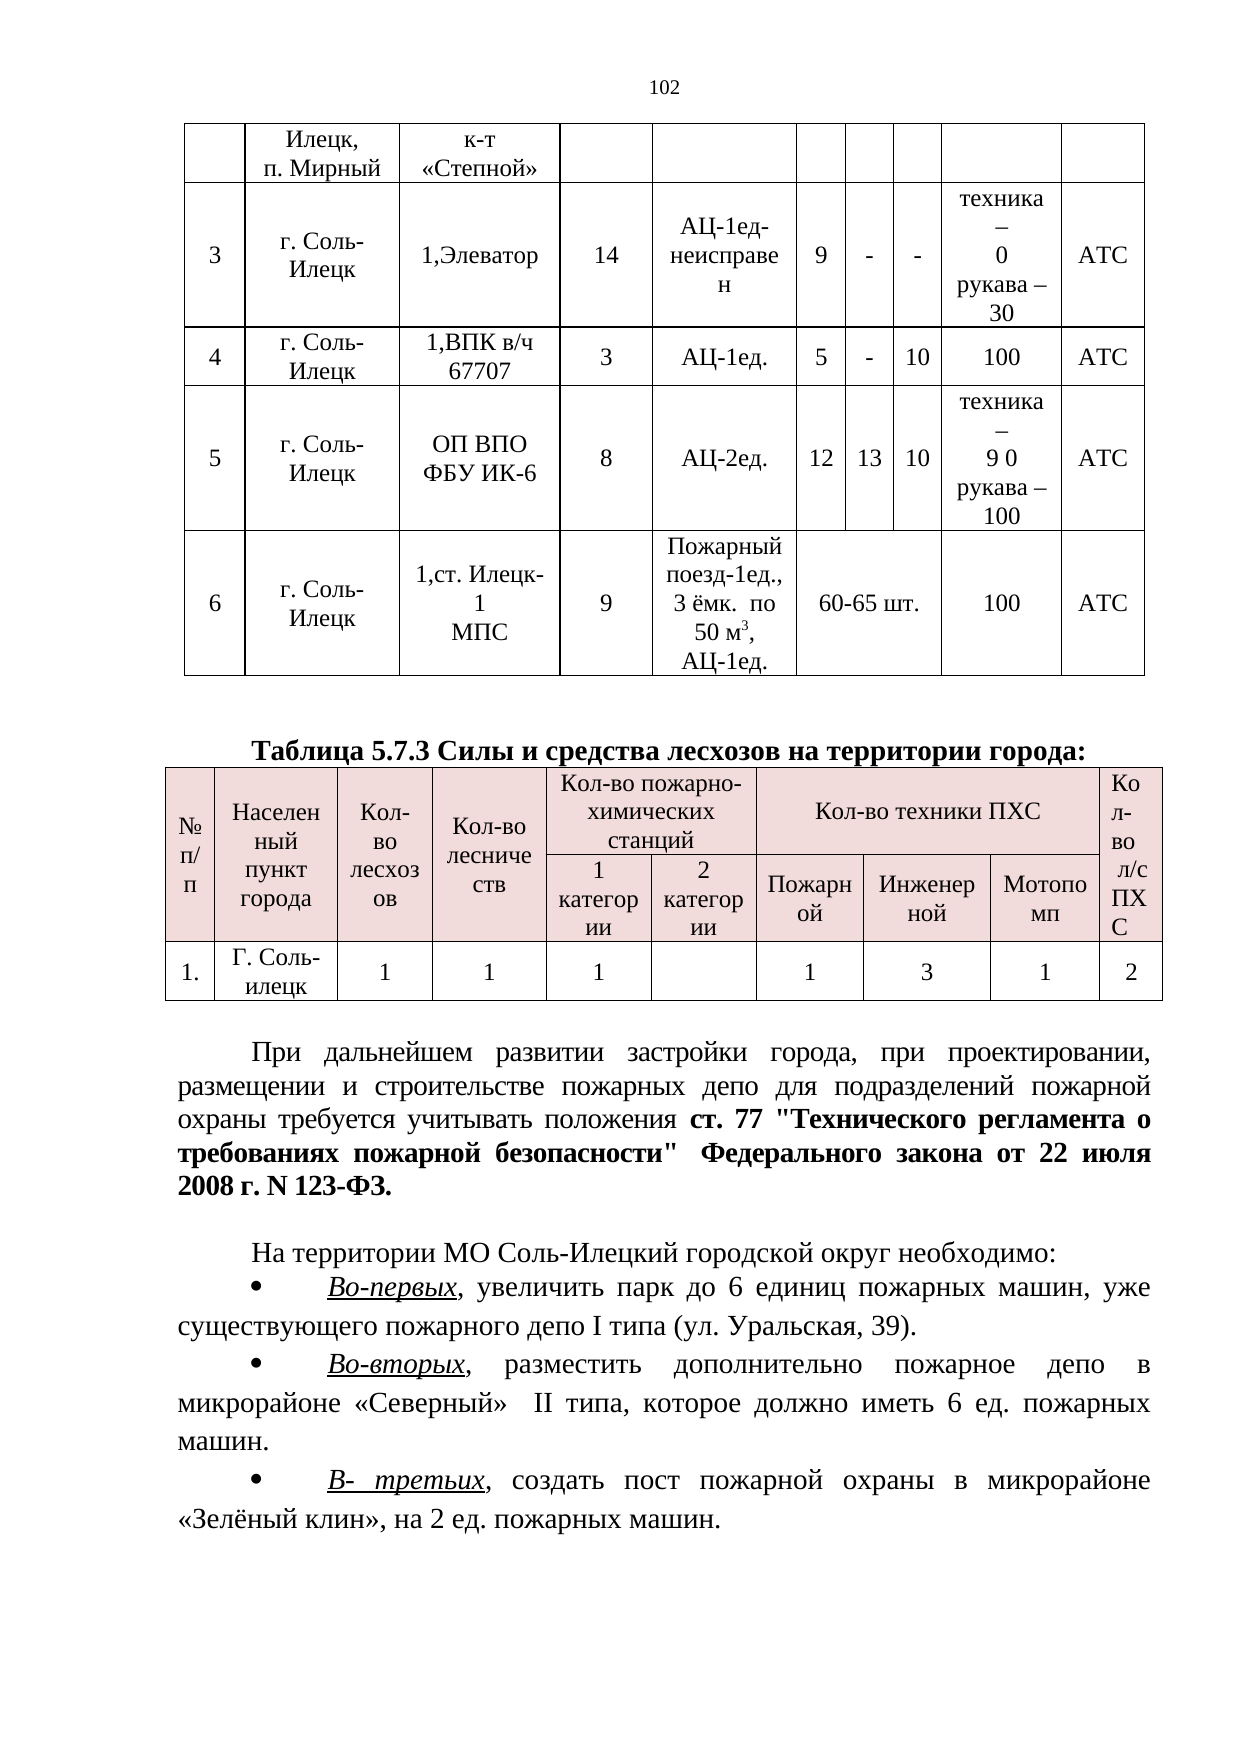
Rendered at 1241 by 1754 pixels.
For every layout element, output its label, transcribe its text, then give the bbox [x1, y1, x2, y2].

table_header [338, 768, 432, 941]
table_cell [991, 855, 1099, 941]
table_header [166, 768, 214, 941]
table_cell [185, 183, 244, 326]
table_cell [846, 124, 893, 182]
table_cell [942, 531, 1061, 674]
list В- третьих, создать пост пожарной охраны в микрорайоне «Зелёный клин», на 2 ед. пожарных машин. [177, 1462, 1152, 1534]
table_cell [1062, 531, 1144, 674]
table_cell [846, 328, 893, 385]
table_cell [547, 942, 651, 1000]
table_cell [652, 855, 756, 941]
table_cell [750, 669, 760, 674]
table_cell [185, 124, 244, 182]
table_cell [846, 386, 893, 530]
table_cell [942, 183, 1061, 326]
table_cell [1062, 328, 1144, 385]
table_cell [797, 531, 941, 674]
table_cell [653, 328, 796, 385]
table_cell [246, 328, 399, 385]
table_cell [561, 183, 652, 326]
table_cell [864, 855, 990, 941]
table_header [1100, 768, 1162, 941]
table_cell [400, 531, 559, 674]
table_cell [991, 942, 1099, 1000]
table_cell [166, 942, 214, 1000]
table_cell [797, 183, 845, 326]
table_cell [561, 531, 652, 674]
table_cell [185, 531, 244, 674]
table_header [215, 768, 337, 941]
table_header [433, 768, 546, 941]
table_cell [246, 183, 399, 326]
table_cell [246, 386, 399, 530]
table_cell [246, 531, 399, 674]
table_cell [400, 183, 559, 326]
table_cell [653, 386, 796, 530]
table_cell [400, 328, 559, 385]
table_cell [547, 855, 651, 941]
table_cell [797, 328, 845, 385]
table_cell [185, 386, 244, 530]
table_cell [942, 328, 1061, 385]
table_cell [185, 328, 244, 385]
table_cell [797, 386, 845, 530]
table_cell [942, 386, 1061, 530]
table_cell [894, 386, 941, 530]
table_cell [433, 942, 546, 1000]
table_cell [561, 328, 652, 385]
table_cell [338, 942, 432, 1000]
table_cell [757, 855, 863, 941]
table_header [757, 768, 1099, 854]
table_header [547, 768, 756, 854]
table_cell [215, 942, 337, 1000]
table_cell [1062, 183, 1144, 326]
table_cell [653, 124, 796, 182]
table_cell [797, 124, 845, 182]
list Во-вторых, разместить дополнительно пожарное депо в микрорайоне «Северный» II типа, которое должно иметь 6 ед. пожарных машин. [177, 1346, 1152, 1457]
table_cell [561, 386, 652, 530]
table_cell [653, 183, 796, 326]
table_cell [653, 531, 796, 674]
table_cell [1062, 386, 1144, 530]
text На территории МО Соль-Илецкий городской округ необходимо: [177, 1236, 1152, 1269]
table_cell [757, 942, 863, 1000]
text При дальнейшем развитии застройки города, при проектировании, размещении и строительстве пожарных депо для подразделений пожарной охраны требуется учитывать положения ст. 77 "Технического регламента о требованиях пожарной безопасности" Федерального закона от 22 июля 2008 г. N 123-ФЗ. [177, 1034, 1152, 1202]
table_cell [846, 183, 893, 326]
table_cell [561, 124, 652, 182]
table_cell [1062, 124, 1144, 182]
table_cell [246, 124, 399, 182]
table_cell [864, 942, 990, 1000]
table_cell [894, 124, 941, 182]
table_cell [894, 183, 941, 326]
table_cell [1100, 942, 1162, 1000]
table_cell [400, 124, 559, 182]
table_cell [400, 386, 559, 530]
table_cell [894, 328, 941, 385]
text Таблица 5.7.3 Силы и средства лесхозов на территории города: [177, 733, 1152, 767]
list Во-первых, увеличить парк до 6 единиц пожарных машин, уже существующего пожарного депо I типа (ул. Уральская, 39). [177, 1269, 1152, 1341]
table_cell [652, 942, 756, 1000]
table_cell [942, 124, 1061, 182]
